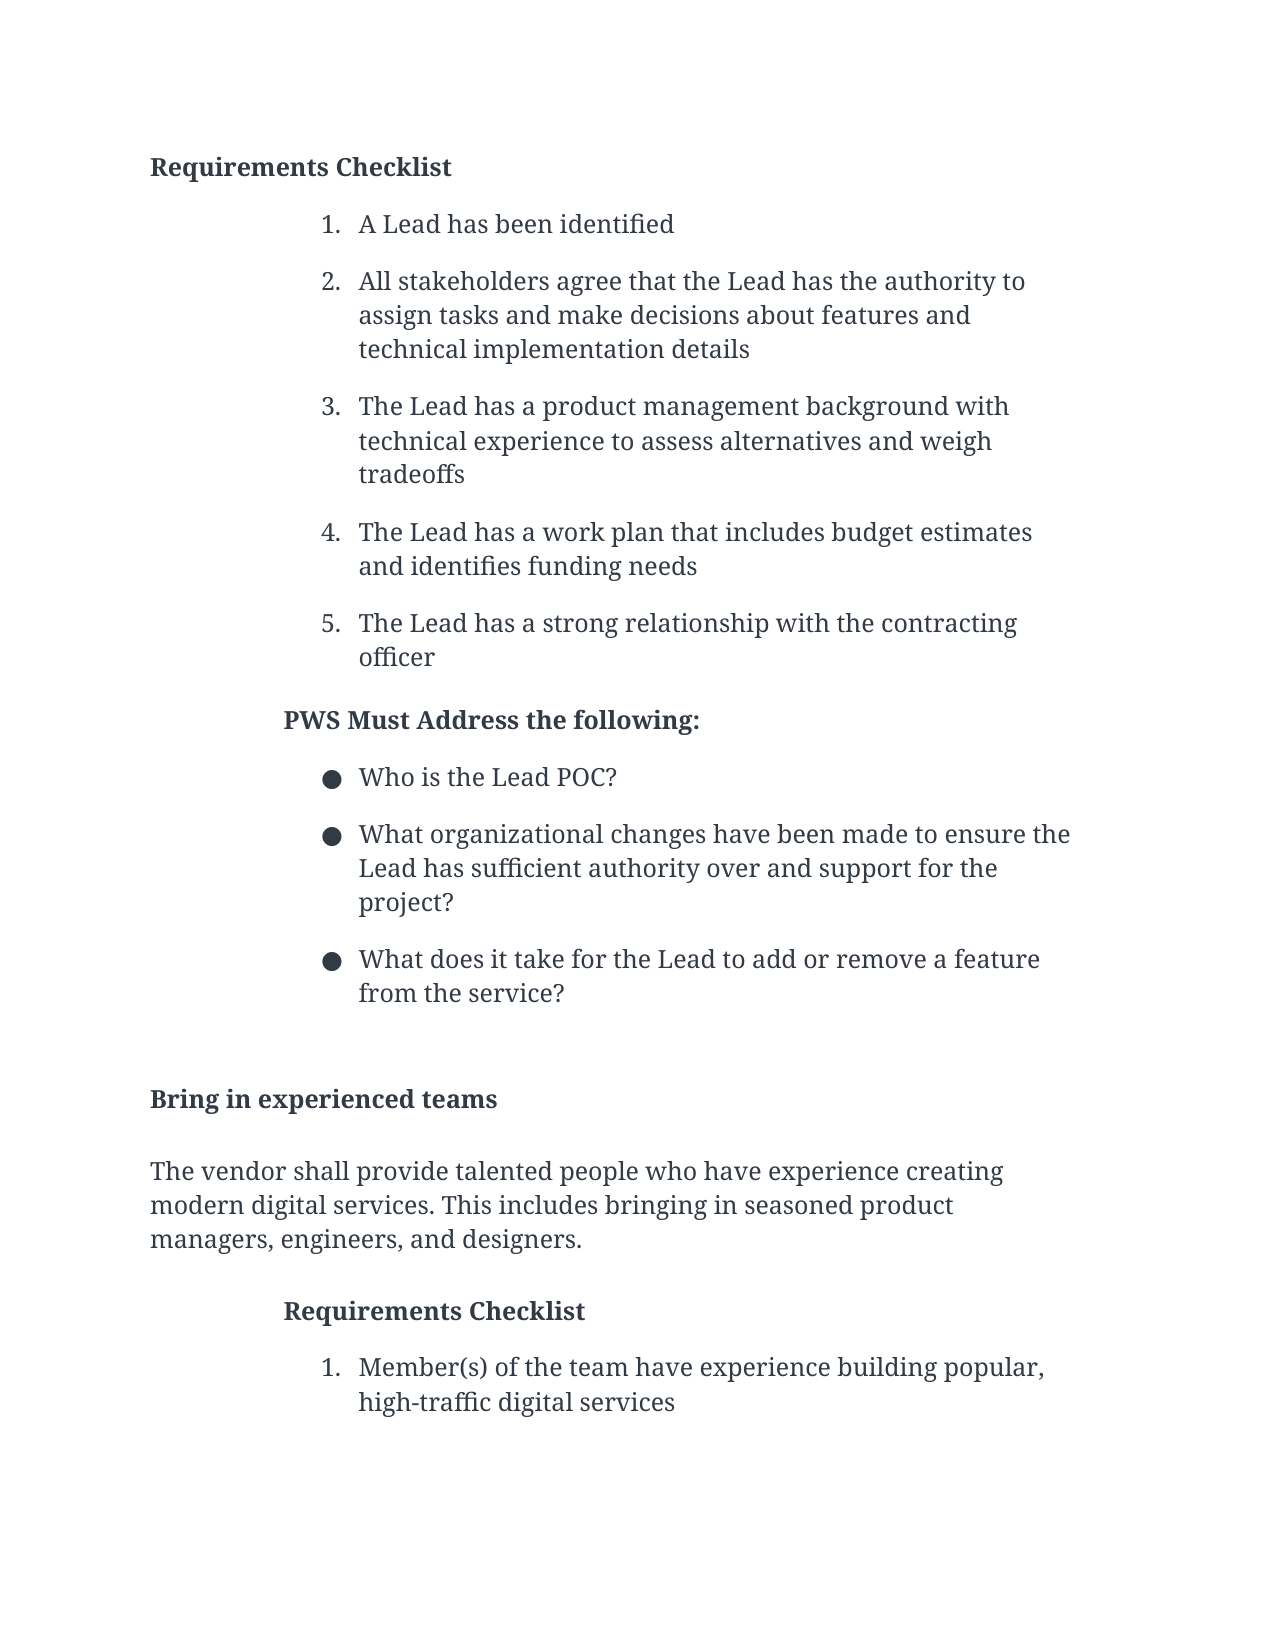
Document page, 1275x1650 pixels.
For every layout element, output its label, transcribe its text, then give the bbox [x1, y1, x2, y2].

list The Lead has a work plan that includes budget estimates and identifies funding needs [321, 514, 1056, 582]
list The Lead has a strong relationship with the contracting officer [321, 605, 1056, 673]
subtitle PWS Must Address the following: [283, 702, 1094, 737]
list The Lead has a product management background with technical experience to assess alternatives and weigh tradeoffs [321, 389, 1056, 491]
list All stakeholders agree that the Lead has the authority to assign tasks and make decisions about features and technical implementation details [321, 264, 1056, 366]
subtitle Requirements Checklist [283, 1293, 1056, 1327]
list What organizational changes have been made to ensure the Lead has sufficient authority over and support for the project? [321, 816, 1087, 919]
subtitle The vendor shall provide talented people who have experience creating modern digital services. This includes bringing in seasoned product managers, engineers, and designers. [150, 1153, 1056, 1256]
list Who is the Lead POC? [321, 759, 1087, 793]
list What does it take for the Lead to add or remove a feature from the service? [321, 942, 1087, 1010]
subtitle Bring in experienced teams [150, 1082, 1056, 1116]
list A Lead has been identified [321, 207, 1056, 241]
text Requirements Checklist [150, 150, 1056, 184]
list Member(s) of the team have experience building popular, high-traffic digital services [321, 1350, 1087, 1418]
